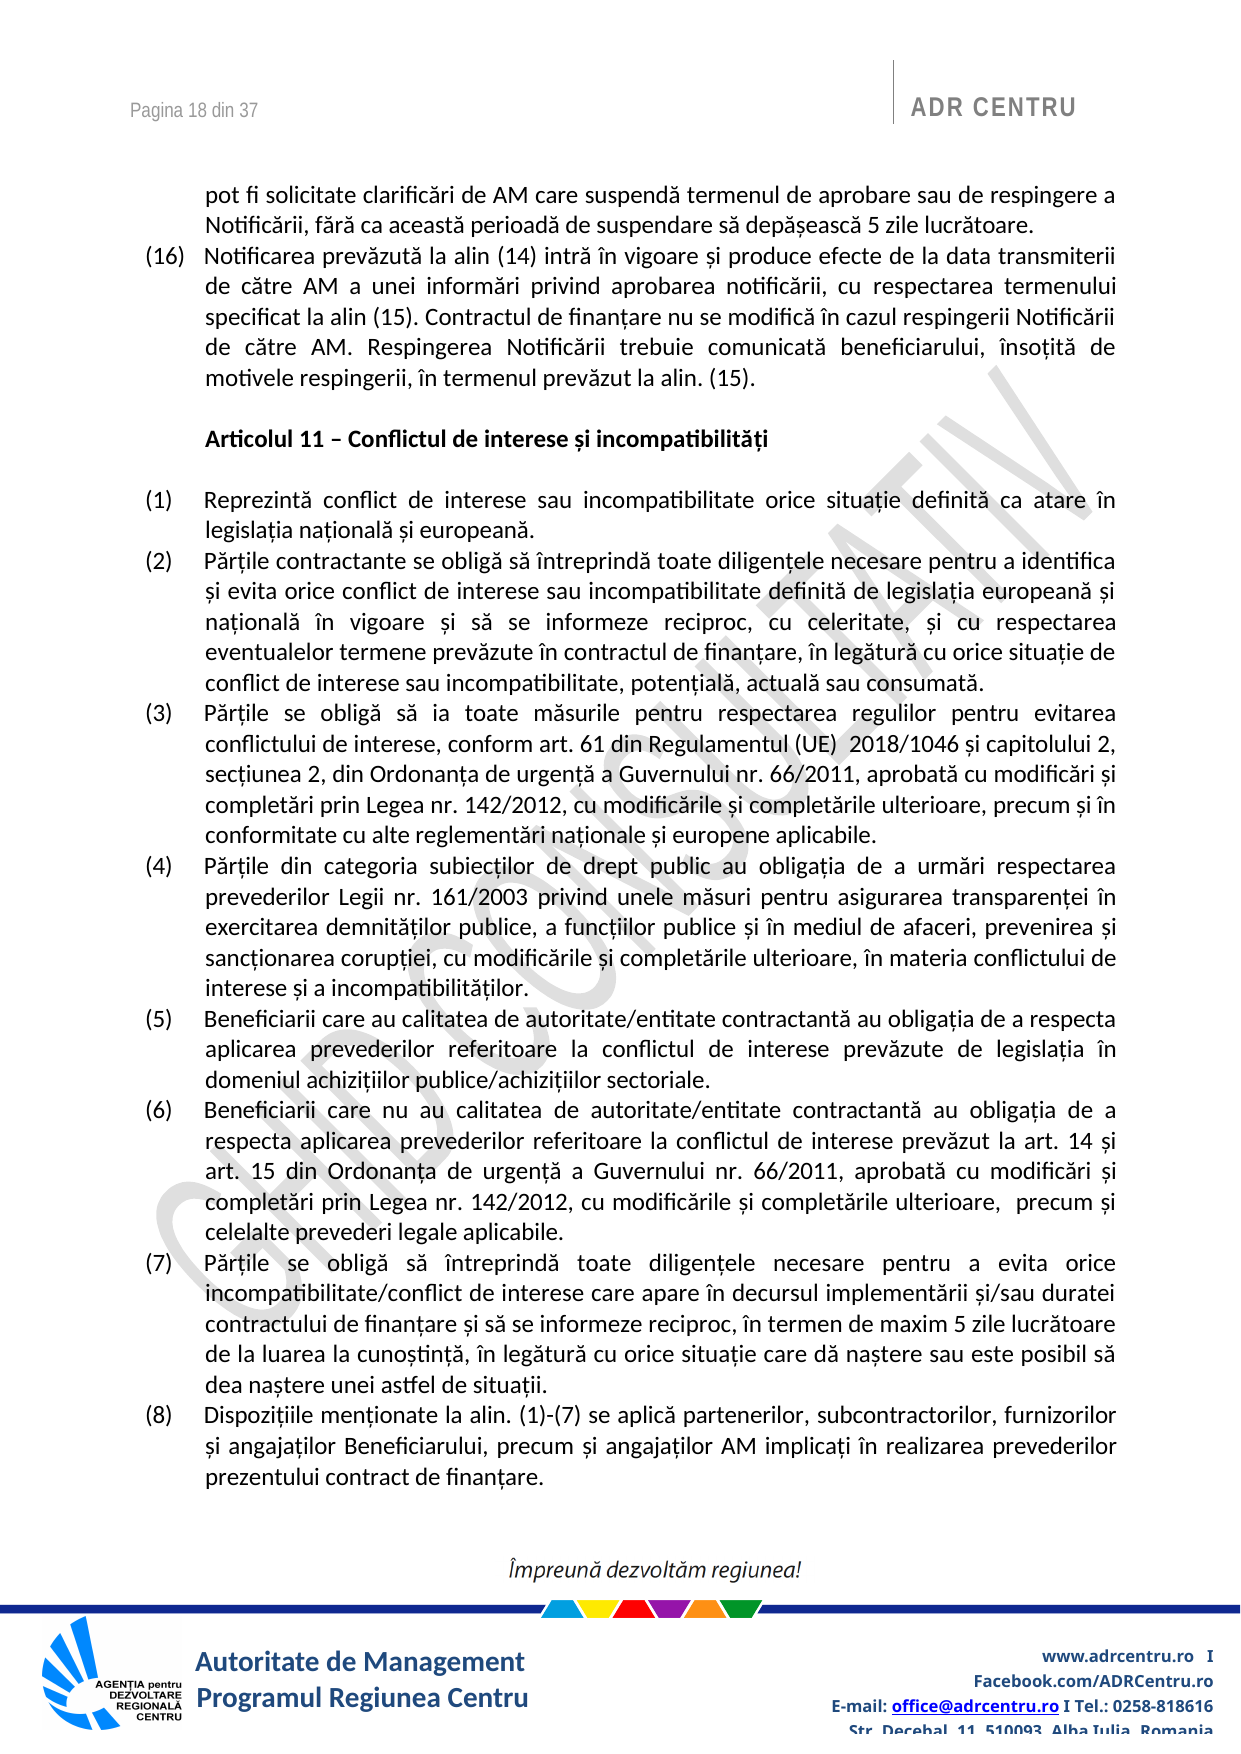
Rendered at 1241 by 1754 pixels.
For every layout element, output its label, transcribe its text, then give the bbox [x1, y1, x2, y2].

picture [0, 1600, 550, 1730]
list Părțile se obligă să întreprindă toate diligențele necesare pentru a evita orice incompatibilitate/conflict de interese care apare în decursul implementării și/sau duratei contractului de finanțare şi să se informeze reciproc, în termen de maxim 5 zile lucrătoare de la luarea la cunoștință, în legătură cu orice situație care dă naștere sau este posibil să dea naștere unei astfel de situații. [145, 1247, 1117, 1399]
list Părțile se obligă să ia toate măsurile pentru respectarea regulilor pentru evitarea conflictului de interese, conform art. 61 din Regulamentul (UE) 2018/1046 și capitolului 2, secțiunea 2, din Ordonanța de urgență a Guvernului nr. 66/2011, aprobată cu modificări și completări prin Legea nr. 142/2012, cu modificările și completările ulterioare, precum și în conformitate cu alte reglementări naționale și europene aplicabile. [145, 698, 1117, 850]
picture [495, 1556, 814, 1583]
list Notificarea prevăzută la alin (14) intră în vigoare și produce efecte de la data transmiterii de către AM a unei informări privind aprobarea notificării, cu respectarea termenului specificat la alin (15). Contractul de finanțare nu se modifică în cazul respingerii Notificării de către AM. Respingerea Notificării trebuie comunicată beneficiarului, însoțită de motivele respingerii, în termenul prevăzut la alin. (15). [145, 240, 1117, 392]
list Dispozițiile menționate la alin. (1)-(7) se aplică partenerilor, subcontractorilor, furnizorilor şi angajaților Beneficiarului, precum şi angajaților AM implicați în realizarea prevederilor prezentului contract de finanțare. [145, 1399, 1117, 1491]
picture [574, 1600, 1241, 1618]
list Părțile din categoria subiecților de drept public au obligația de a urmări respectarea prevederilor Legii nr. 161/2003 privind unele măsuri pentru asigurarea transparenței în exercitarea demnităților publice, a funcțiilor publice şi în mediul de afaceri, prevenirea şi sancționarea corupției, cu modificările și completările ulterioare, în materia conflictului de interese și a incompatibilităților. [145, 850, 1117, 1003]
text Articolul 11 – Conflictul de interese și incompatibilități [130, 423, 1125, 453]
list Beneficiarii care nu au calitatea de autoritate/entitate contractantă au obligația de a respecta aplicarea prevederilor referitoare la conflictul de interese prevăzut la art. 14 și art. 15 din Ordonanța de urgență a Guvernului nr. 66/2011, aprobată cu modificări și completări prin Legea nr. 142/2012, cu modificările și completările ulterioare, precum și celelalte prevederi legale aplicabile. [145, 1094, 1117, 1247]
list Beneficiarii care au calitatea de autoritate/entitate contractantă au obligația de a respecta aplicarea prevederilor referitoare la conflictul de interese prevăzute de legislația în domeniul achizițiilor publice/achizițiilor sectoriale. [145, 1003, 1117, 1094]
list Părțile contractante se obligă să întreprindă toate diligențele necesare pentru a identifica și evita orice conflict de interese sau incompatibilitate definită de legislația europeană și națională în vigoare şi să se informeze reciproc, cu celeritate, şi cu respectarea eventualelor termene prevăzute în contractul de finanțare, în legătură cu orice situație de conflict de interese sau incompatibilitate, potențială, actuală sau consumată. [145, 545, 1117, 698]
list Reprezintă conflict de interese sau incompatibilitate orice situație definită ca atare în legislația națională şi europeană. [145, 484, 1117, 545]
